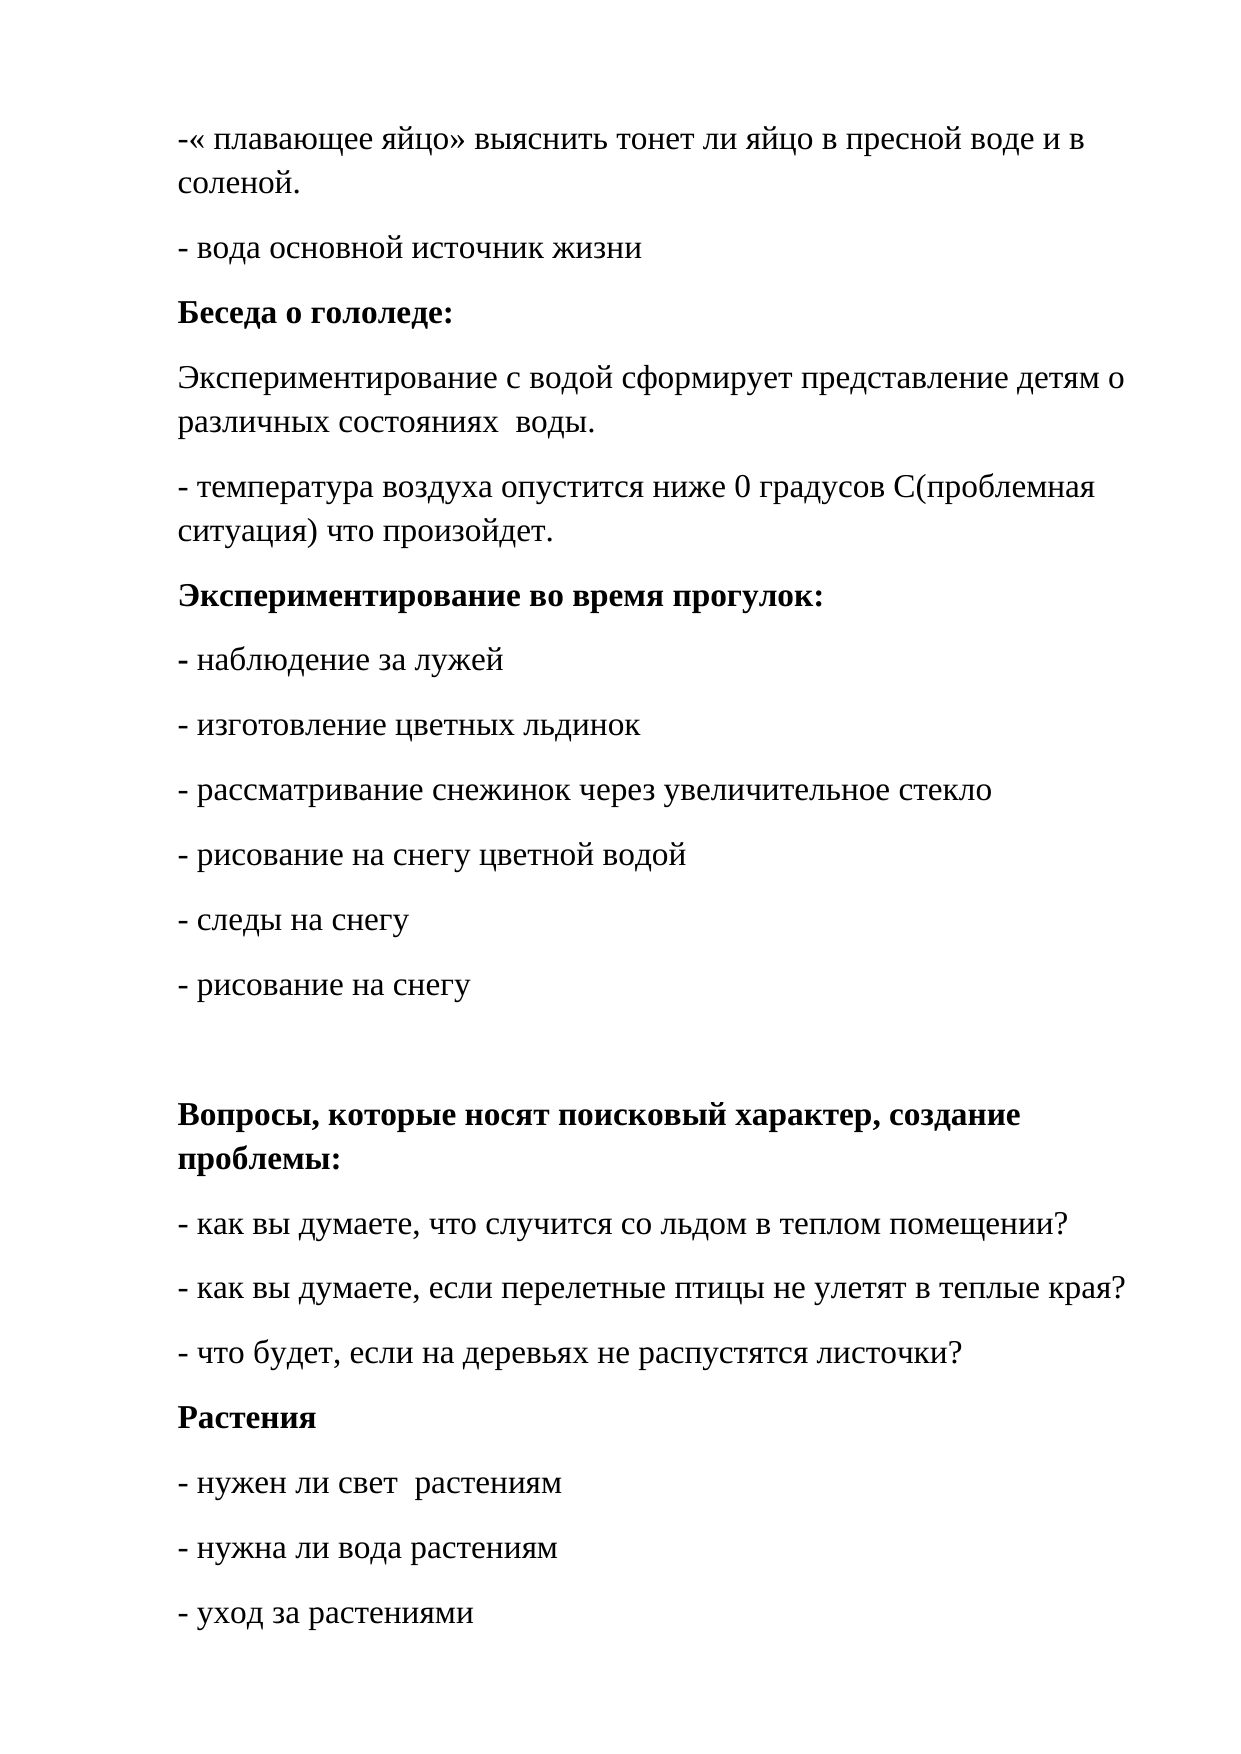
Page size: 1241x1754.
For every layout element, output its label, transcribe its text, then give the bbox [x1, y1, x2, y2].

text - температура воздуха опустится ниже 0 градусов С(проблемная ситуация) что произойдет. [177, 466, 1152, 548]
text - вода основной источник жизни [177, 227, 1152, 265]
text - следы на снегу [177, 899, 1152, 938]
text - как вы думаете, что случится со льдом в теплом помещении? [177, 1203, 1152, 1241]
text Растения [177, 1398, 1152, 1436]
text - нужен ли свет растениям [177, 1462, 1152, 1501]
text Экспериментирование с водой сформирует представление детям о различных состояниях воды. [177, 357, 1152, 439]
text - наблюдение за лужей [177, 640, 1152, 678]
text - как вы думаете, если перелетные птицы не улетят в теплые края? [177, 1268, 1152, 1306]
text - рисование на снегу цветной водой [177, 834, 1152, 873]
text - что будет, если на деревьях не распустятся листочки? [177, 1333, 1152, 1371]
text Вопросы, которые носят поисковый характер, создание проблемы: [177, 1094, 1152, 1176]
text - рассматривание снежинок через увеличительное стекло [177, 769, 1152, 808]
text Беседа о гололеде: [177, 292, 1152, 330]
text -« плавающее яйцо» выяснить тонет ли яйцо в пресной воде и в соленой. [177, 118, 1152, 201]
text - изготовление цветных льдинок [177, 704, 1152, 743]
text - уход за растениями [177, 1592, 1152, 1631]
text Экспериментирование во время прогулок: [177, 575, 1152, 613]
text - нужна ли вода растениям [177, 1527, 1152, 1566]
text - рисование на снегу [177, 964, 1152, 1002]
